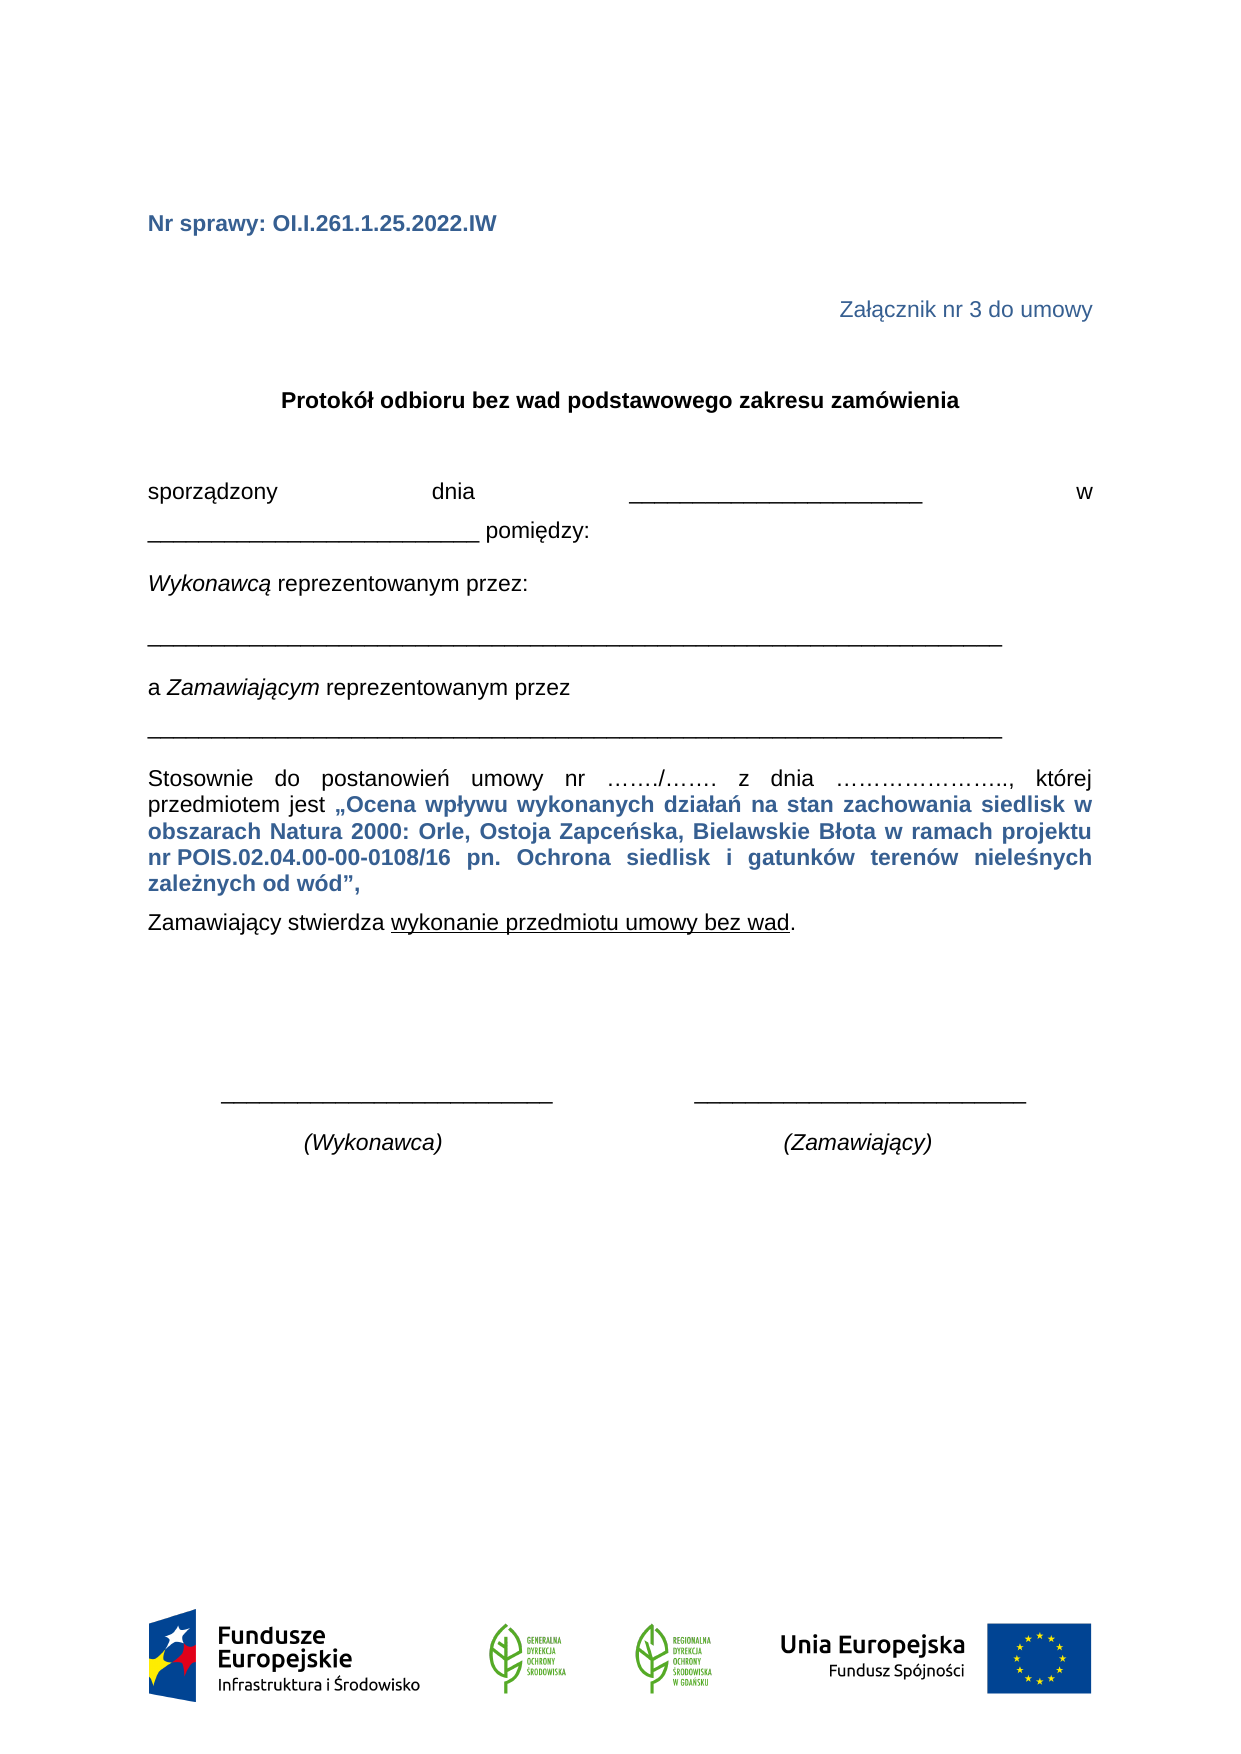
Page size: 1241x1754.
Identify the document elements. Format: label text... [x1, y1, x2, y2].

text Wykonawcą reprezentowanym przez: [148, 569, 1093, 596]
table_header __________________________ [683, 1065, 1093, 1116]
text Nr sprawy: OI.I.261.1.25.2022.IW [148, 210, 1093, 236]
text Protokół odbioru bez wad podstawowego zakresu zamówienia [148, 387, 1093, 413]
subtitle Załącznik nr 3 do umowy [148, 296, 1093, 323]
text sporządzony dnia _______________________ w __________________________ pomiędzy: [148, 478, 1093, 544]
text Stosownie do postanowień umowy nr ……./……. z dnia ………………….., której przedmiotem jest „Ocena wpływu wykonanych działań na stan zachowania siedlisk w obszarach Natura 2000: Orle, Ostoja Zapceńska, Bielawskie Błota w ramach projektu nr POIS.02.04.00-00-0108/16 pn. Ochrona siedlisk i gatunków terenów nieleśnych zależnych od wód”, [148, 765, 1093, 897]
picture [149, 1609, 1092, 1702]
table_cell (Wykonawca) [203, 1116, 683, 1168]
table_header __________________________ [203, 1065, 683, 1116]
text Zamawiający stwierdza wykonanie przedmiotu umowy bez wad. [148, 909, 1093, 936]
text ___________________________________________________________________ [148, 621, 1093, 648]
table_cell (Zamawiający) [683, 1116, 1093, 1168]
text a Zamawiającym reprezentowanym przez ___________________________________________________________________ [148, 673, 1093, 739]
